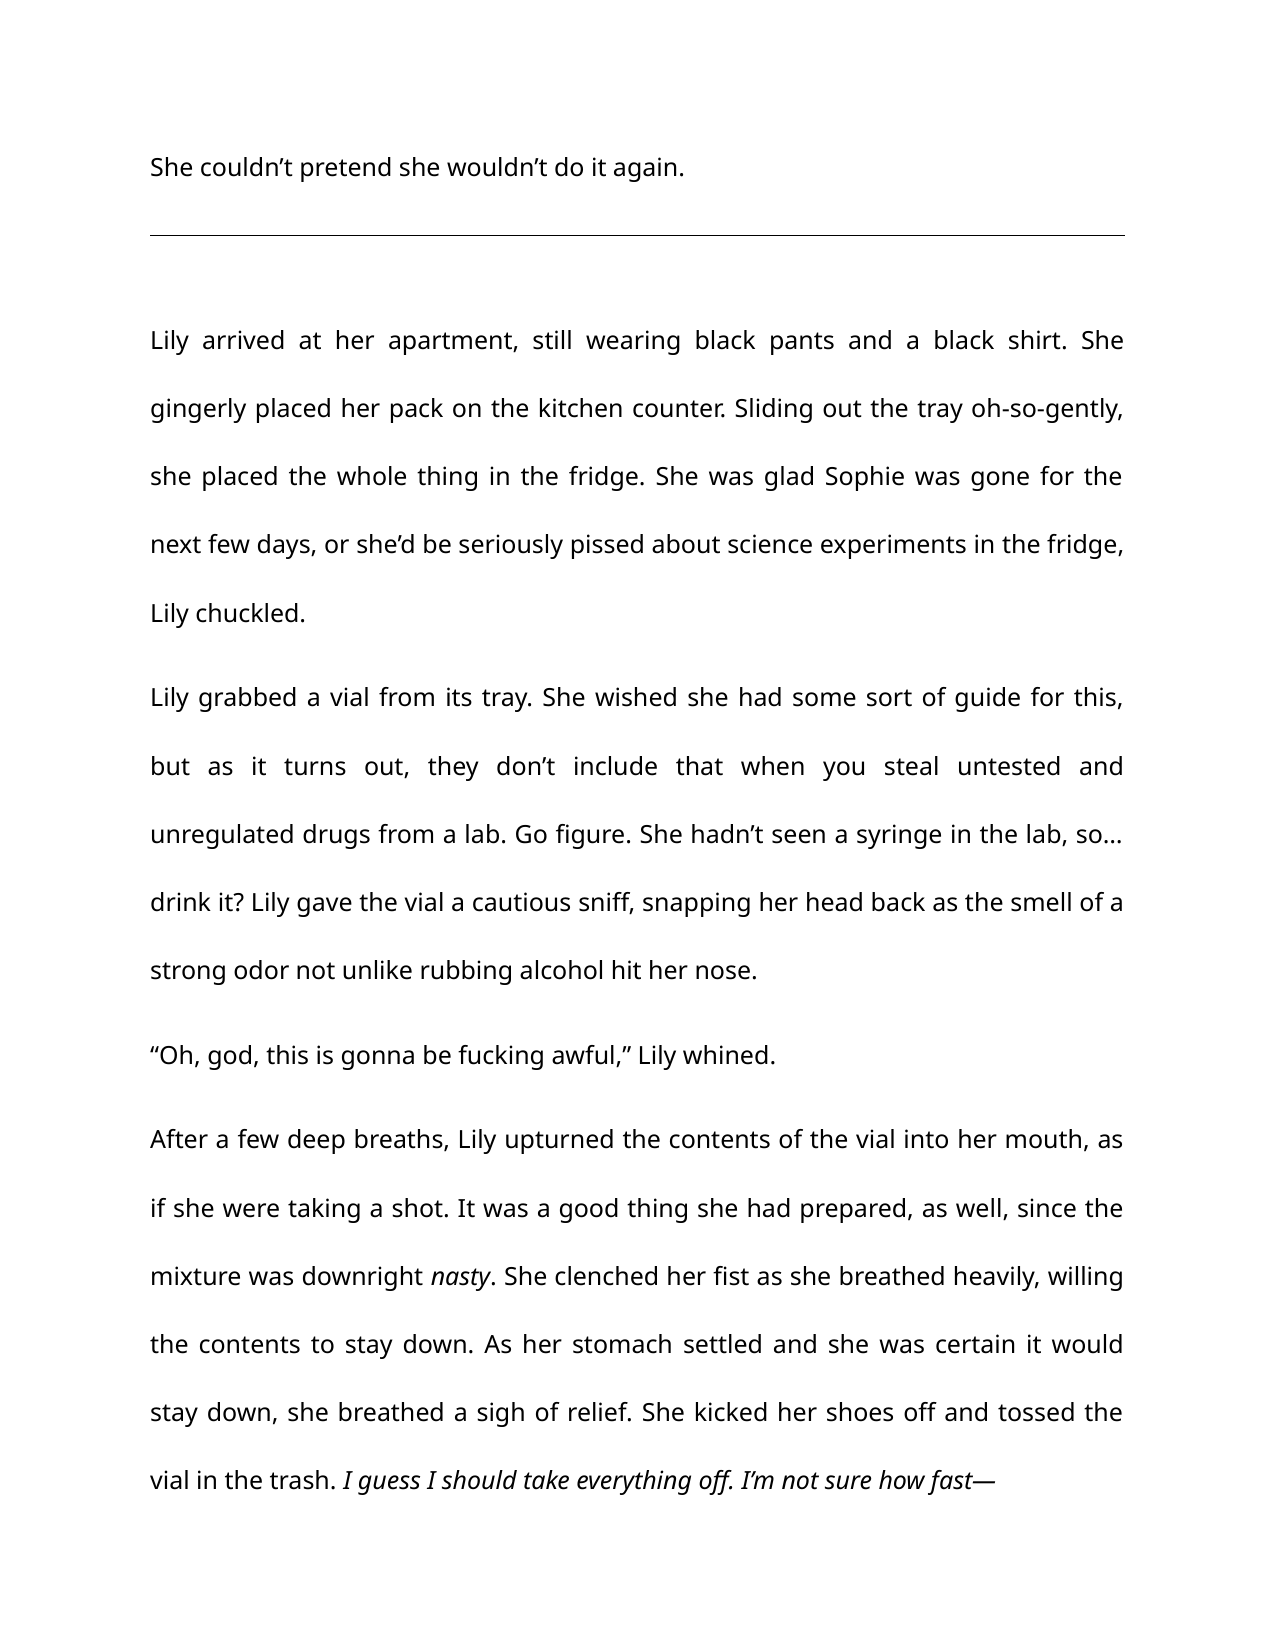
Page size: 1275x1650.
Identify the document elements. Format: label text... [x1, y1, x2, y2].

text “Oh, god, this is gonna be fucking awful,” Lily whined. [150, 1034, 1125, 1071]
text She couldn’t pretend she wouldn’t do it again. [150, 150, 1125, 184]
text After a few deep breaths, Lily upturned the contents of the vial into her mouth, as if she were taking a shot. It was a good thing she had prepared, as well, since the mixture was downright nasty. She clenched her fist as she breathed heavily, willing the contents to stay down. As her stomach settled and she was certain it would stay down, she breathed a sigh of relief. She kicked her shoes off and tossed the vial in the trash. I guess I should take everything off. I’m not sure how fast— [150, 1119, 1125, 1497]
text Lily grabbed a vial from its tray. She wished she had some sort of guide for this, but as it turns out, they don’t include that when you steal untested and unregulated drugs from a lab. Go figure. She hadn’t seen a syringe in the lab, so… drink it? Lily gave the vial a cautious sniff, snapping her head back as the smell of a strong odor not unlike rubbing alcohol hit her nose. [150, 677, 1125, 987]
text Lily arrived at her apartment, still wearing black pants and a black shirt. She gingerly placed her pack on the kitchen counter. Sliding out the tray oh-so-gently, she placed the whole thing in the fridge. She was glad Sophie was gone for the next few days, or she’d be seriously pissed about science experiments in the fridge, Lily chuckled. [150, 319, 1125, 629]
